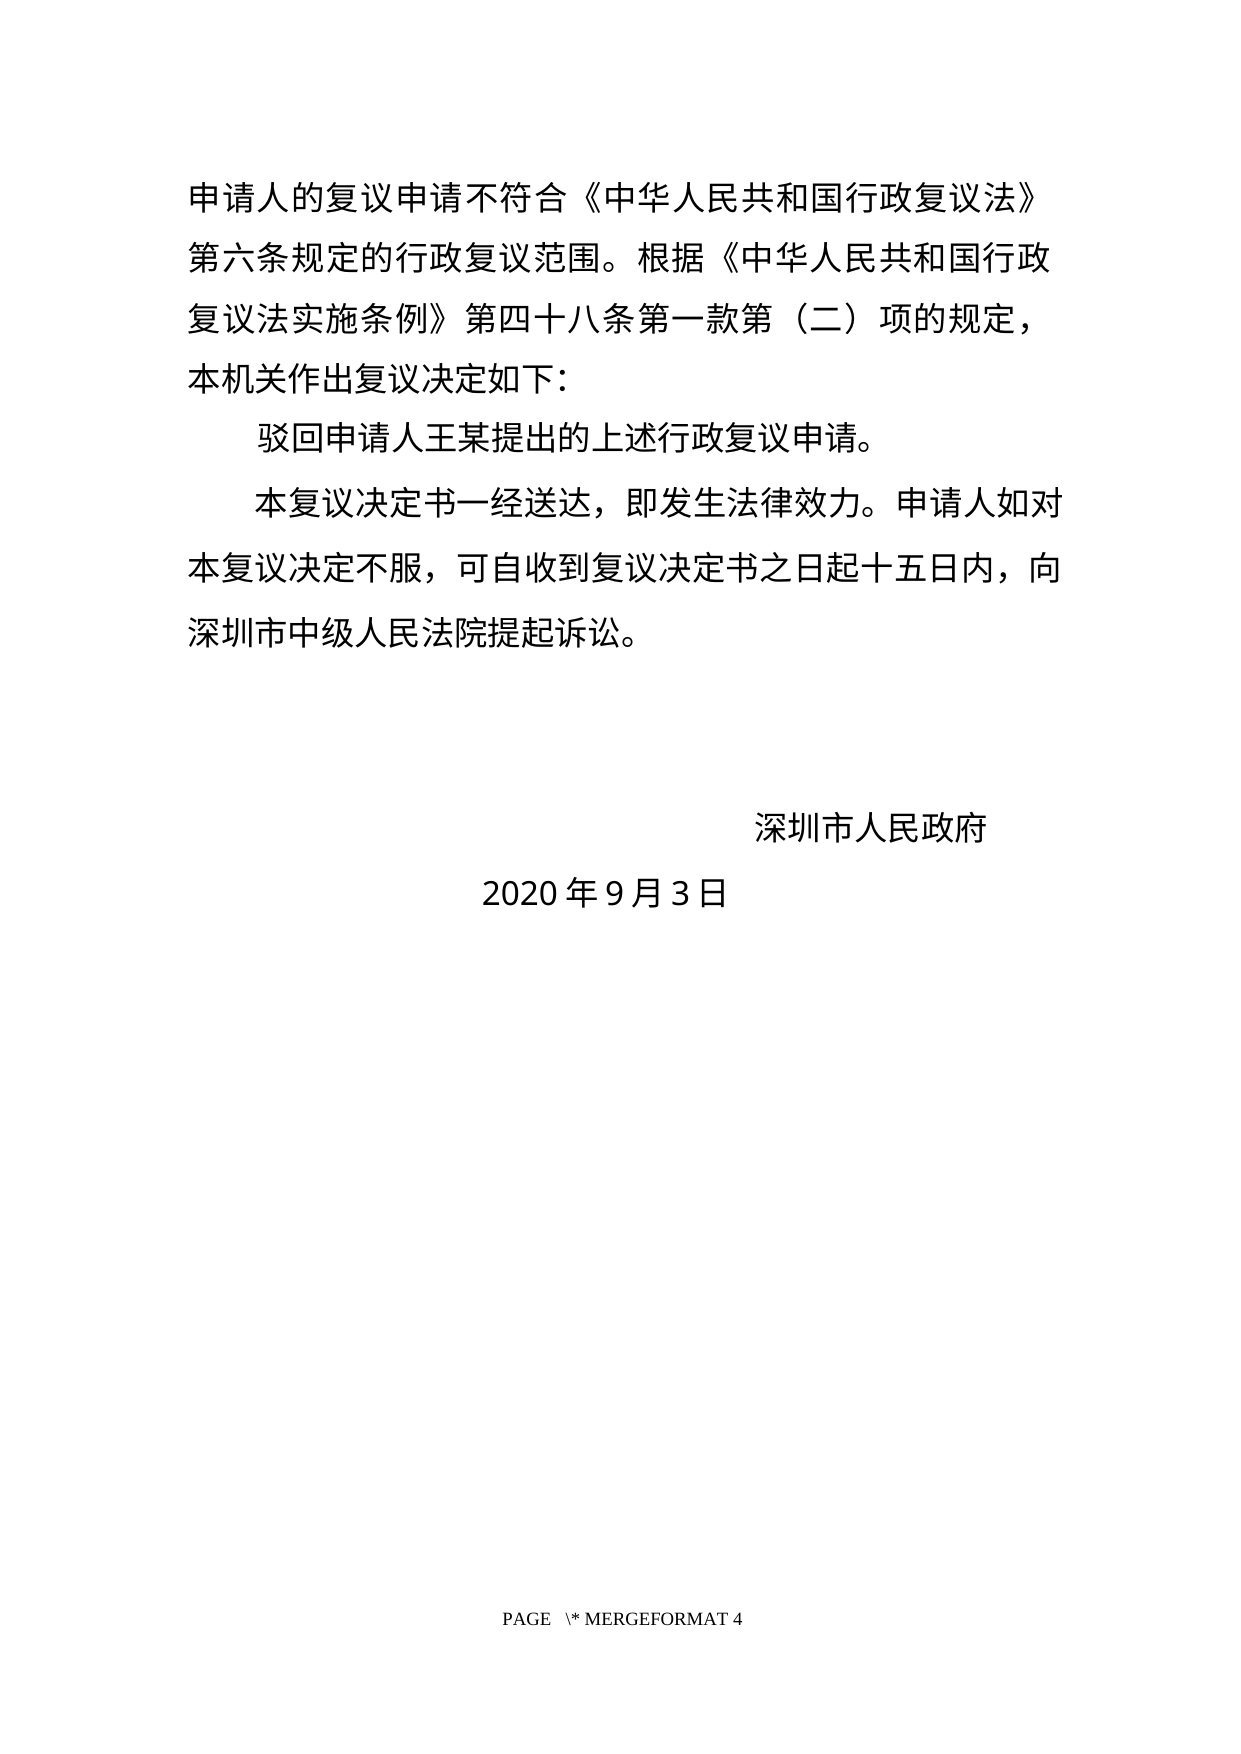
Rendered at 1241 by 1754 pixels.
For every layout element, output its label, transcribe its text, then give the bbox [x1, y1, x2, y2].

text 深圳市人民政府 [187, 794, 1053, 859]
text 2020年9月3日 [187, 859, 1026, 924]
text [187, 162, 1053, 404]
text 本复议决定书一经送达，即发生法律效力。申请人如对本复议决定不服，可自收到复议决定书之日起十五日内，向深圳市中级人民法院提起诉讼。 [187, 469, 1064, 664]
text 驳回申请人王某提出的上述行政复议申请。 [187, 404, 1064, 469]
